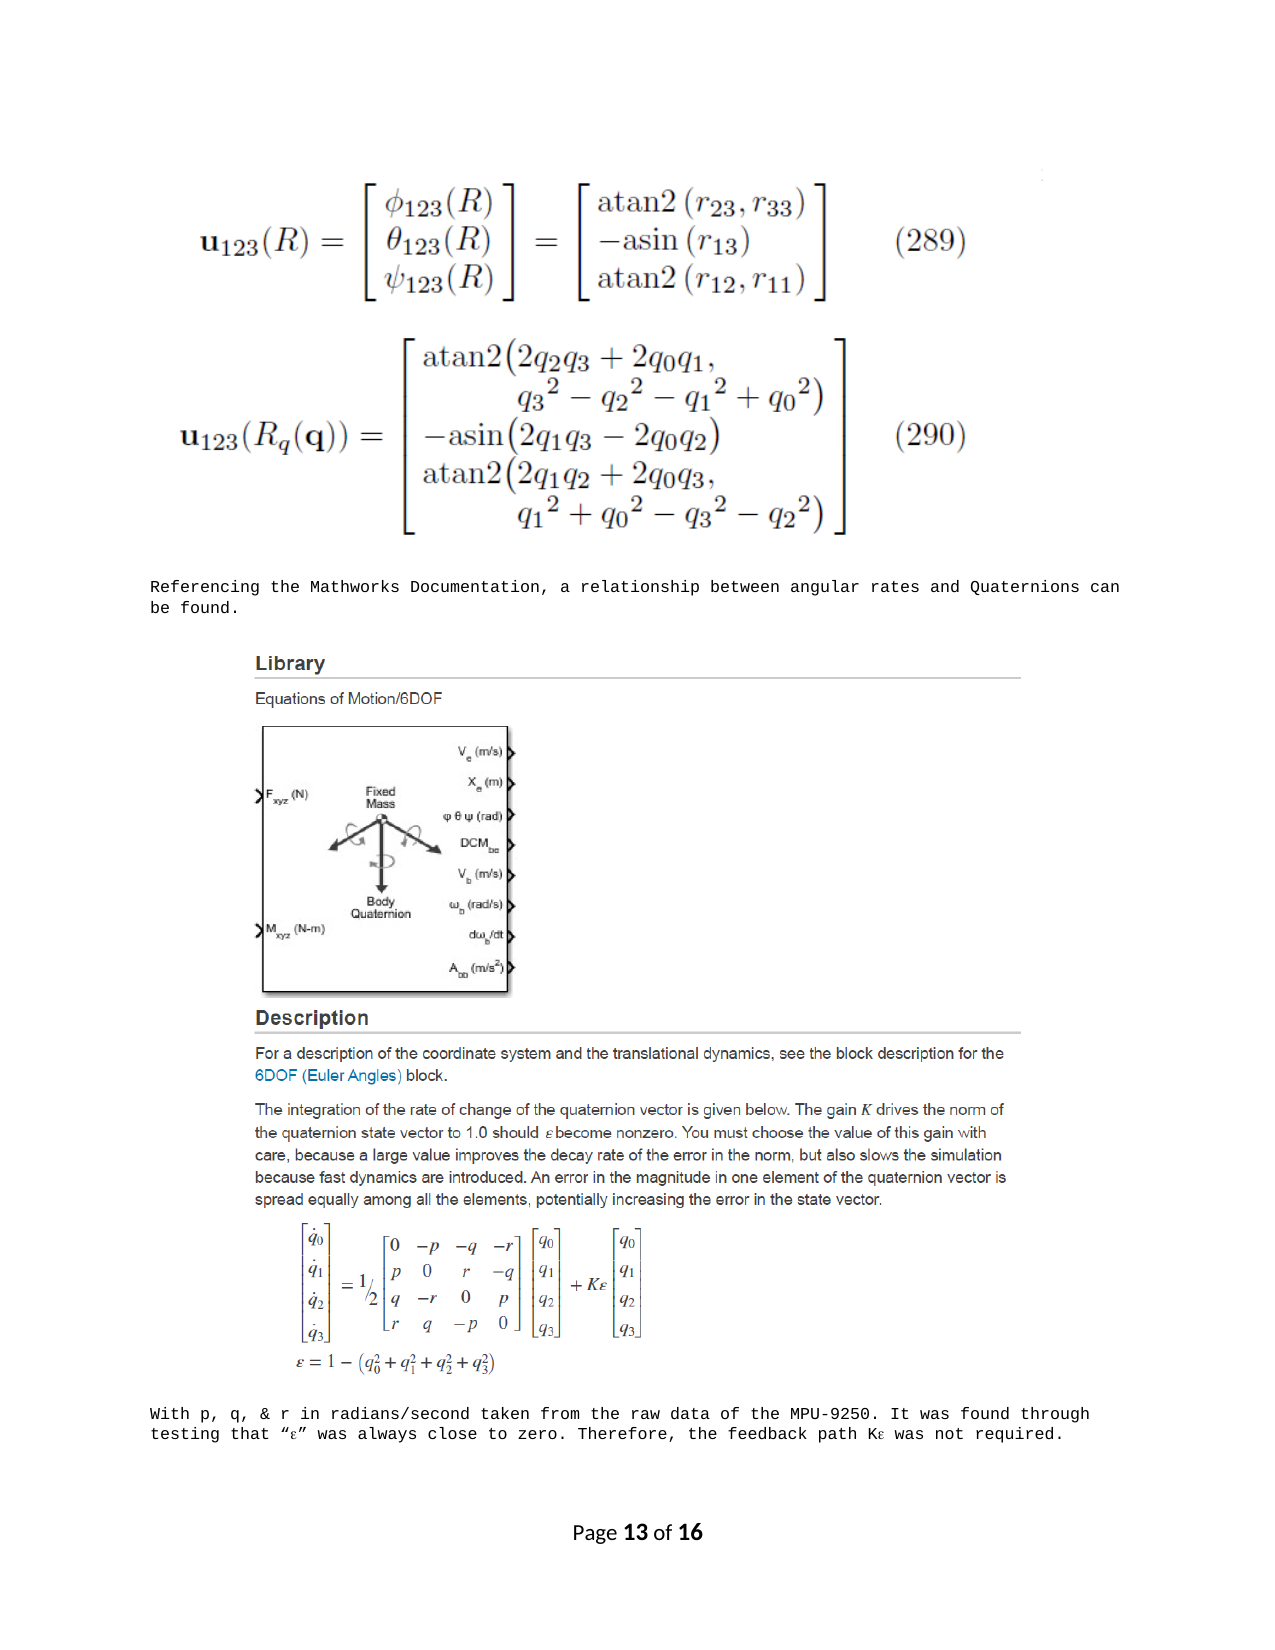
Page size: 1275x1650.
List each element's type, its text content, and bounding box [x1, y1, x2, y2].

text With p, q, & r in radians/second taken from the raw data of the MPU-9250. It was found through testing that “” was always close to zero. Therefore, the feedback path K was not required. [150, 1405, 1125, 1444]
picture [150, 150, 1043, 557]
text Referencing the Mathworks Documentation, a relationship between angular rates and Quaternions can be found. [150, 579, 1125, 618]
picture [225, 640, 1050, 1383]
